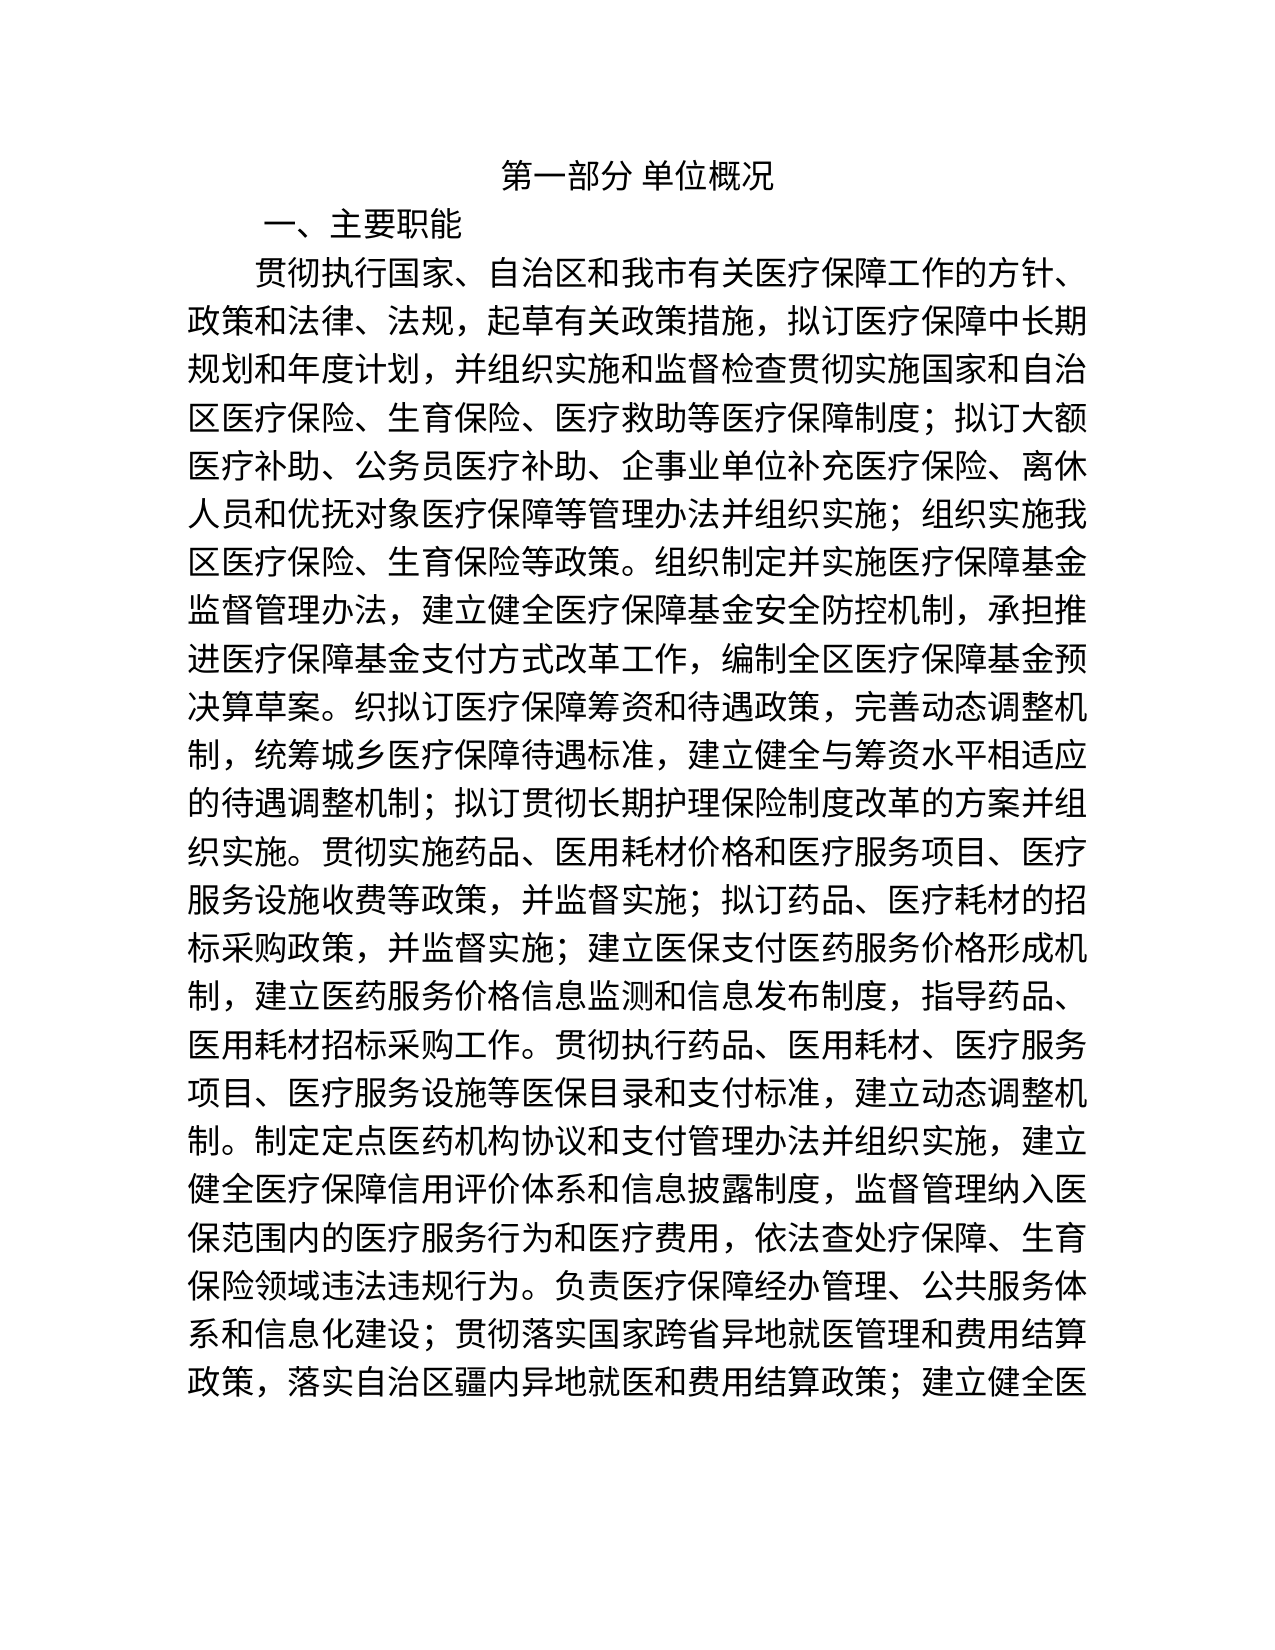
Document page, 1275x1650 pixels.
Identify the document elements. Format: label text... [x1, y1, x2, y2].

text 一、主要职能 [187, 198, 1087, 247]
text 第一部分 单位概况 [187, 150, 1087, 198]
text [187, 247, 1087, 1404]
